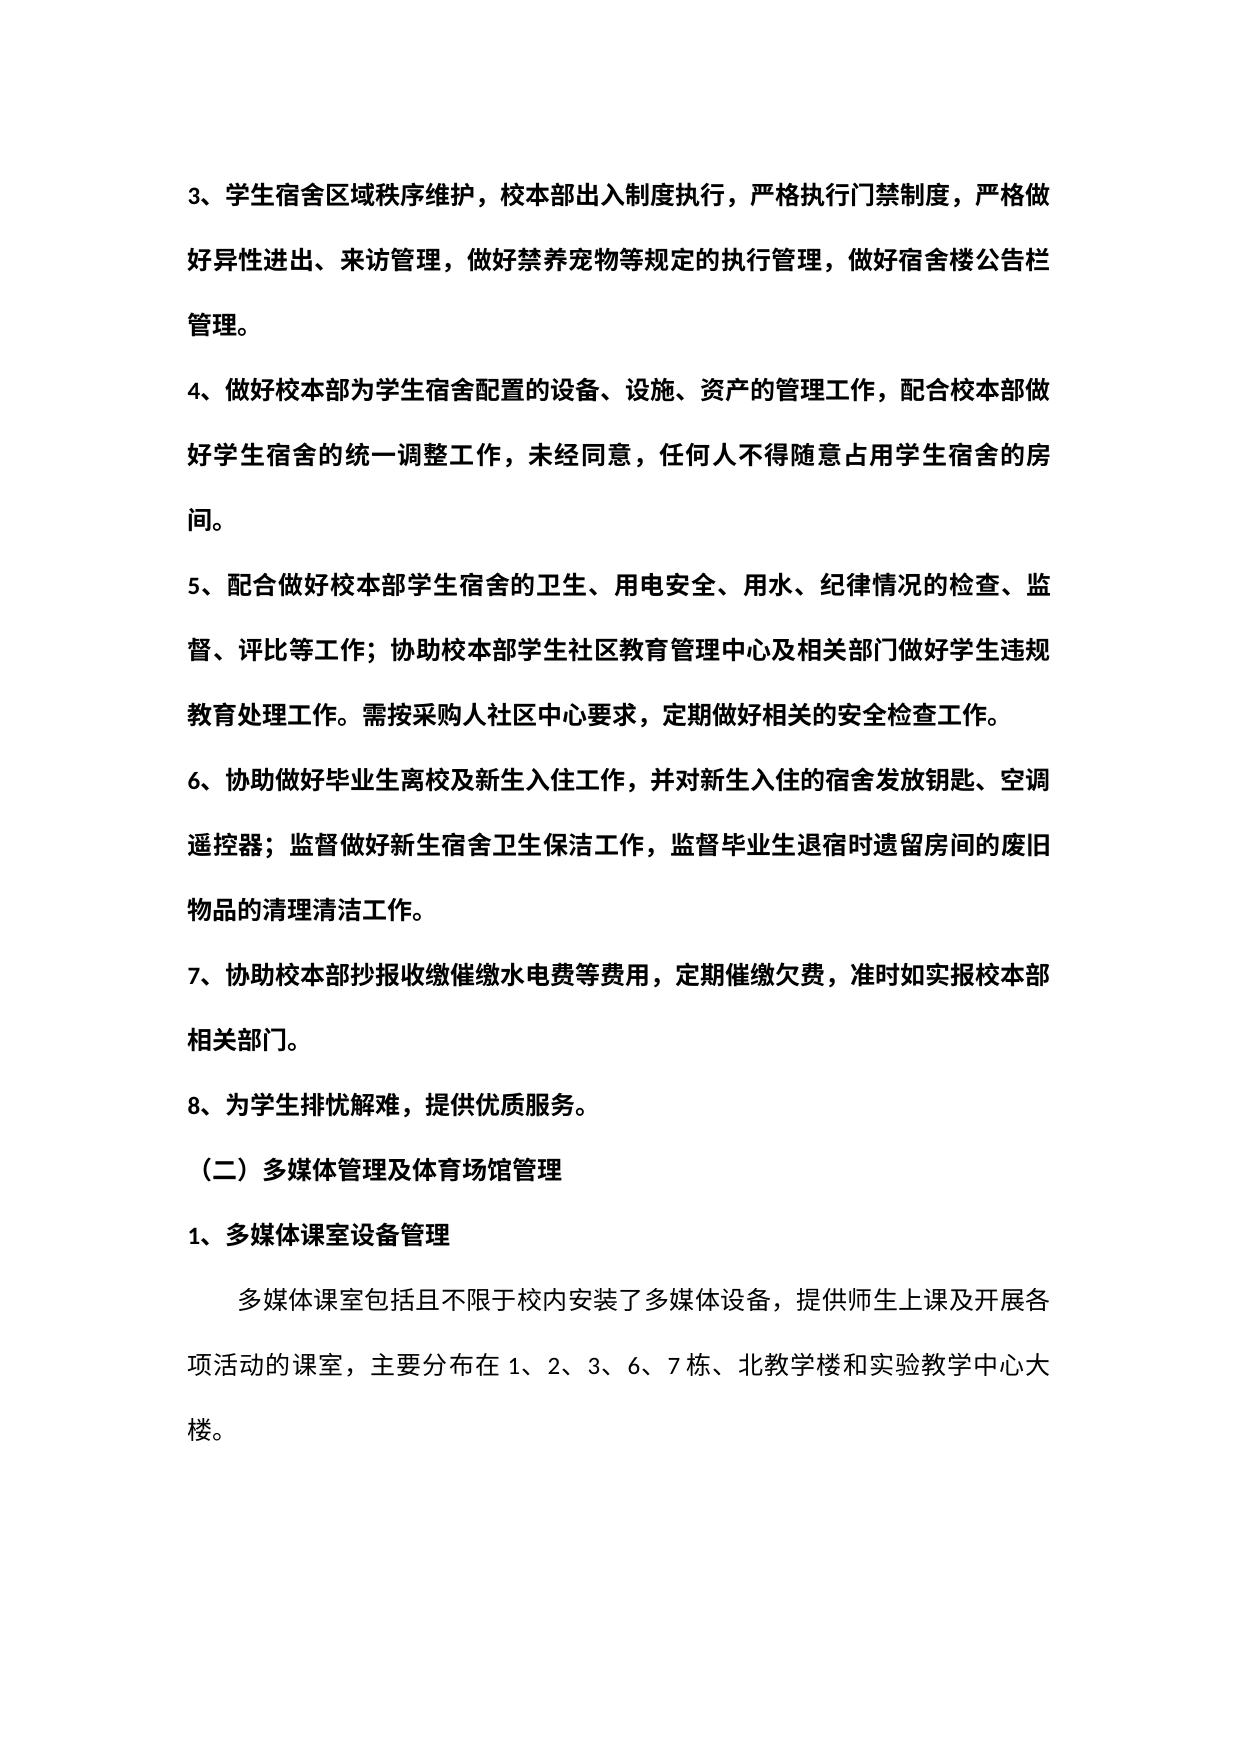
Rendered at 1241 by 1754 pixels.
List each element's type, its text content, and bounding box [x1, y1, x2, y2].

text 3、学生宿舍区域秩序维护，校本部出入制度执行，严格执行门禁制度，严格做好异性进出、来访管理，做好禁养宠物等规定的执行管理，做好宿舍楼公告栏管理。 [187, 162, 1053, 357]
text 8、为学生排忧解难，提供优质服务。 [187, 1072, 1053, 1137]
text 5、配合做好校本部学生宿舍的卫生、用电安全、用水、纪律情况的检查、监督、评比等工作；协助校本部学生社区教育管理中心及相关部门做好学生违规教育处理工作。需按采购人社区中心要求，定期做好相关的安全检查工作。 [187, 552, 1053, 747]
text 6、协助做好毕业生离校及新生入住工作，并对新生入住的宿舍发放钥匙、空调遥控器；监督做好新生宿舍卫生保洁工作，监督毕业生退宿时遗留房间的废旧物品的清理清洁工作。 [187, 747, 1053, 942]
text 1、多媒体课室设备管理 [187, 1202, 1053, 1267]
text 7、协助校本部抄报收缴催缴水电费等费用，定期催缴欠费，准时如实报校本部相关部门。 [187, 942, 1053, 1072]
text 多媒体课室包括且不限于校内安装了多媒体设备，提供师生上课及开展各项活动的课室，主要分布在1、2、3、6、7栋、北教学楼和实验教学中心大楼。 [187, 1267, 1053, 1462]
text 4、做好校本部为学生宿舍配置的设备、设施、资产的管理工作，配合校本部做好学生宿舍的统一调整工作，未经同意，任何人不得随意占用学生宿舍的房间。 [187, 357, 1053, 552]
text （二）多媒体管理及体育场馆管理 [187, 1137, 1053, 1202]
